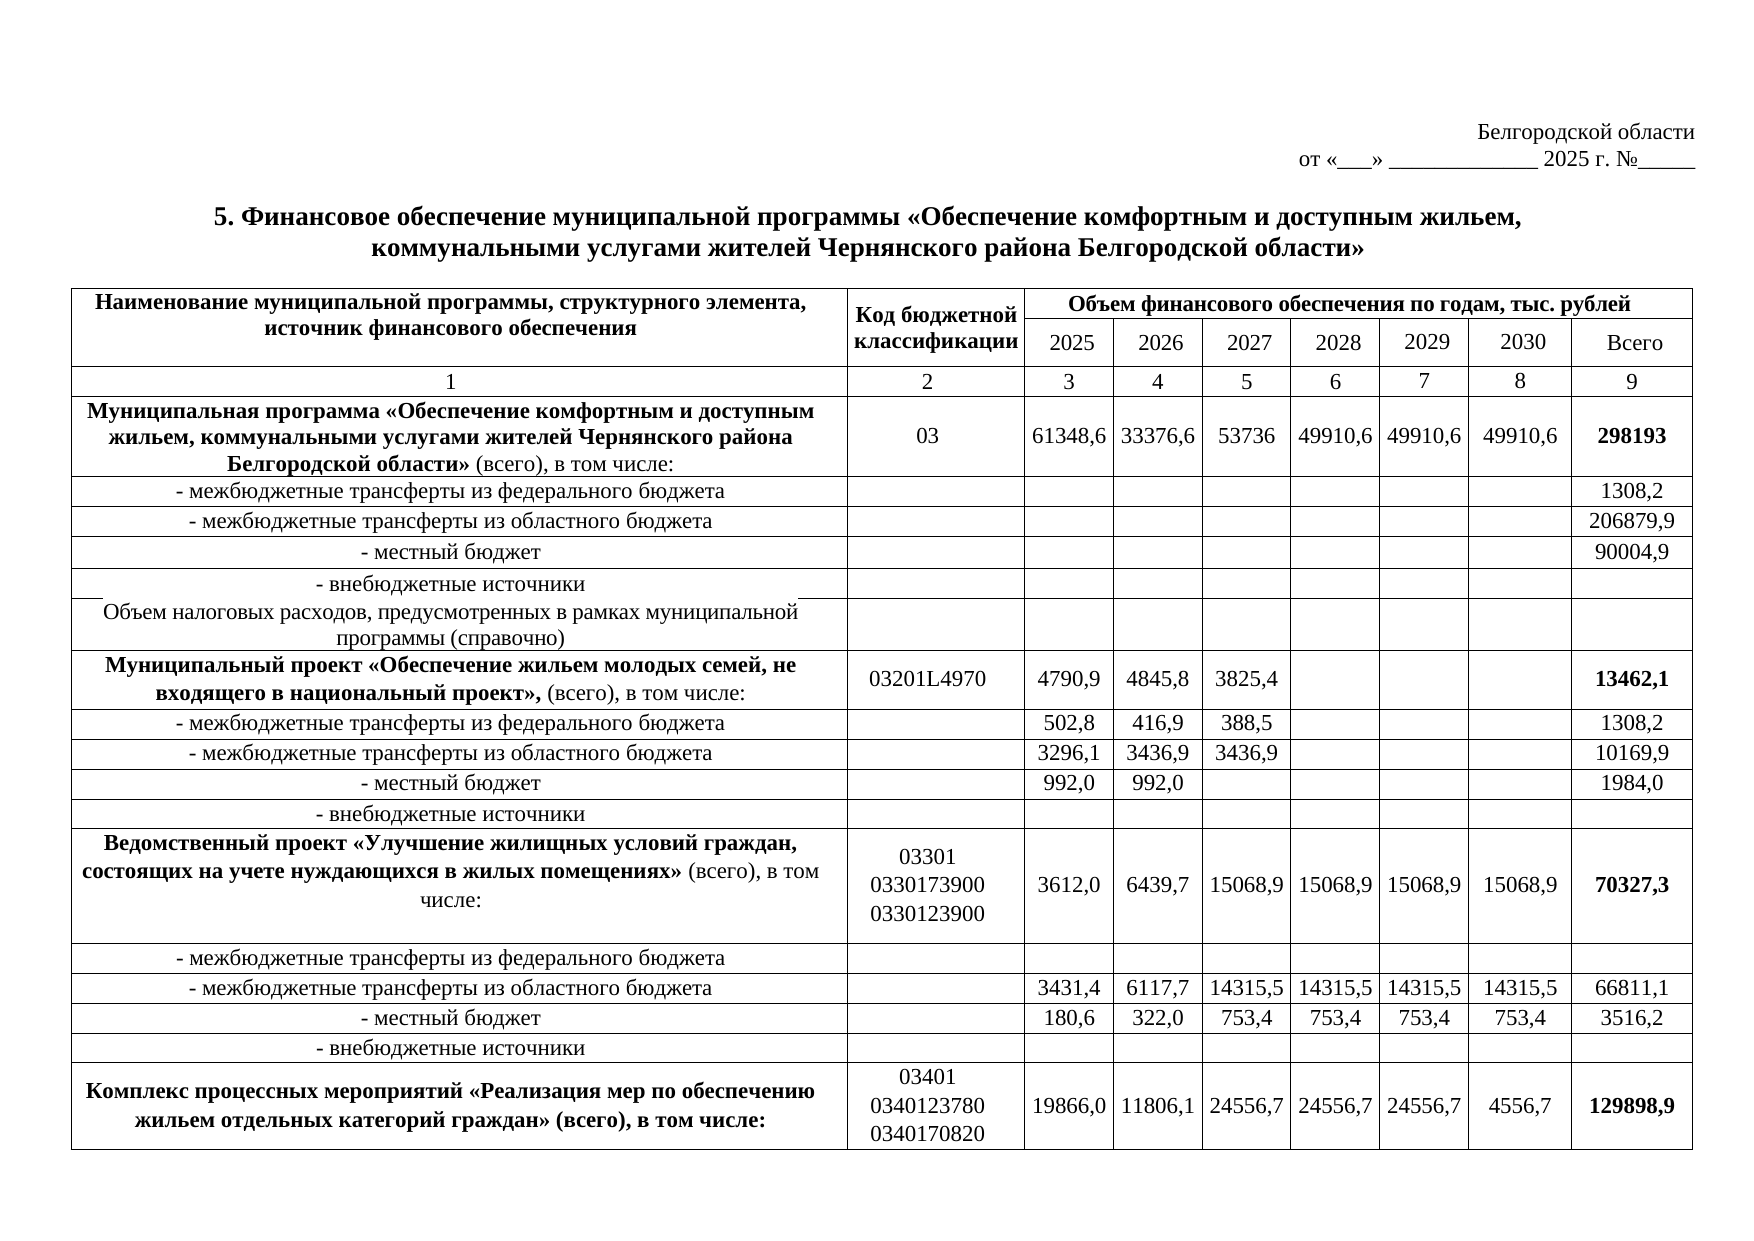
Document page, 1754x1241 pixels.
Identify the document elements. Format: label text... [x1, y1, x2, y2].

table_cell 1984,0 [1572, 770, 1692, 798]
table_cell [1025, 599, 1113, 650]
table_cell 4 [1114, 367, 1202, 396]
table_cell 03 [848, 397, 1024, 476]
table_cell [1469, 770, 1571, 798]
table_cell [1380, 537, 1468, 568]
table_cell [848, 710, 1024, 738]
table_cell 2030 [1469, 319, 1571, 366]
table_cell 53736 [1203, 397, 1290, 476]
table_cell - внебюджетные источники [72, 800, 847, 828]
table_cell [1380, 599, 1468, 650]
table_cell [1572, 800, 1692, 828]
table_cell 4790,9 [1025, 651, 1113, 708]
table_cell 15068,9 [1469, 829, 1571, 943]
table_cell - межбюджетные трансферты из федерального бюджета [72, 710, 847, 738]
table_cell 90004,9 [1572, 537, 1692, 568]
table_cell 24556,7 [1203, 1063, 1290, 1149]
table_cell [1469, 569, 1571, 598]
table_cell 2028 [1291, 319, 1379, 366]
table_cell [848, 1034, 1024, 1062]
table_cell 49910,6 [1469, 397, 1571, 476]
table_cell [1469, 740, 1571, 768]
table_cell - местный бюджет [72, 770, 847, 798]
table_cell [1203, 1034, 1290, 1062]
table_cell 14315,5 [1469, 974, 1571, 1003]
table_cell 2025 [1025, 319, 1113, 366]
table_cell 753,4 [1291, 1004, 1379, 1033]
table_cell 8 [1469, 367, 1571, 396]
table_cell 1308,2 [1572, 477, 1692, 506]
table_cell [848, 770, 1024, 798]
table_cell - межбюджетные трансферты из федерального бюджета [72, 944, 847, 973]
table_cell 03301 0330173900 0330123900 [848, 829, 1024, 943]
table_cell 3436,9 [1114, 740, 1202, 768]
table_cell 992,0 [1025, 770, 1113, 798]
table_cell [1203, 537, 1290, 568]
table_cell 2027 [1203, 319, 1290, 366]
table_cell [1203, 599, 1290, 650]
table_cell [1380, 569, 1468, 598]
table_cell Ведомственный проект «Улучшение жилищных условий граждан, состоящих на учете нуждающихся в жилых помещениях» (всего), в том числе: [72, 829, 847, 943]
table_header Наименование муниципальной программы, структурного элемента, источник финансового обеспечения [72, 289, 847, 366]
table_cell [1291, 651, 1379, 708]
table_cell 15068,9 [1291, 829, 1379, 943]
table_cell [1469, 477, 1571, 506]
table_cell 66811,1 [1572, 974, 1692, 1003]
table_cell Всего [1572, 319, 1692, 366]
table_cell [1380, 944, 1468, 973]
table_cell Комплекс процессных мероприятий «Реализация мер по обеспечению жильем отдельных категорий граждан» (всего), в том числе: [72, 1063, 847, 1149]
table_cell [1025, 800, 1113, 828]
table_cell [848, 1004, 1024, 1033]
table_cell 24556,7 [1380, 1063, 1468, 1149]
table_cell [1380, 651, 1468, 708]
table_cell 2026 [1114, 319, 1202, 366]
table_cell - внебюджетные источники [72, 1034, 847, 1062]
table_cell 03401 0340123780 0340170820 [848, 1063, 1024, 1149]
table_cell 1308,2 [1572, 710, 1692, 738]
table_cell [1572, 599, 1692, 650]
table_cell [1025, 569, 1113, 598]
table_cell [1114, 537, 1202, 568]
table_cell [848, 800, 1024, 828]
text 5. Финансовое обеспечение муниципальной программы «Обеспечение комфортным и доступным жильем, [41, 200, 1695, 231]
table_cell - межбюджетные трансферты из областного бюджета [72, 507, 847, 536]
table_cell [1291, 537, 1379, 568]
table_cell Муниципальная программа «Обеспечение комфортным и доступным жильем, коммунальными услугами жителей Чернянского района Белгородской области» (всего), в том числе: [72, 397, 847, 476]
table_cell 3431,4 [1025, 974, 1113, 1003]
table_cell [1380, 507, 1468, 536]
table_cell [1291, 740, 1379, 768]
table_cell [848, 569, 1024, 598]
table_cell - внебюджетные источники [72, 569, 847, 598]
table_cell 6 [1291, 367, 1379, 396]
table_cell 9 [1572, 367, 1692, 396]
table_cell 24556,7 [1291, 1063, 1379, 1149]
table_cell 753,4 [1203, 1004, 1290, 1033]
table_cell [1469, 710, 1571, 738]
table_cell - местный бюджет [72, 537, 847, 568]
table_cell 388,5 [1203, 710, 1290, 738]
table_cell [1114, 599, 1202, 650]
table_cell 4556,7 [1469, 1063, 1571, 1149]
table_cell [1203, 477, 1290, 506]
table_cell [1572, 944, 1692, 973]
table_cell 3296,1 [1025, 740, 1113, 768]
table_cell 502,8 [1025, 710, 1113, 738]
table_cell [1469, 651, 1571, 708]
table_cell 13462,1 [1572, 651, 1692, 708]
table_cell [1469, 537, 1571, 568]
table_cell 206879,9 [1572, 507, 1692, 536]
table_header Код бюджетной классификации [848, 289, 1024, 366]
table_cell [1114, 800, 1202, 828]
table_cell - межбюджетные трансферты из областного бюджета [72, 974, 847, 1003]
table_cell - местный бюджет [72, 1004, 847, 1033]
table_cell 1 [72, 367, 847, 396]
table_cell 14315,5 [1291, 974, 1379, 1003]
table_cell 4845,8 [1114, 651, 1202, 708]
table_cell 03201L4970 [848, 651, 1024, 708]
table_cell 3516,2 [1572, 1004, 1692, 1033]
table_cell [1291, 569, 1379, 598]
text Белгородской области [986, 118, 1695, 144]
table_cell Объем налоговых расходов, предусмотренных в рамках муниципальной программы (справочно) [565, 599, 847, 650]
table_cell [1114, 944, 1202, 973]
table_cell 416,9 [1114, 710, 1202, 738]
table_cell 180,6 [1025, 1004, 1113, 1033]
text коммунальными услугами жителей Чернянского района Белгородской области» [41, 231, 1695, 262]
table_cell 753,4 [1380, 1004, 1468, 1033]
table_cell [1025, 944, 1113, 973]
table_cell 33376,6 [1114, 397, 1202, 476]
table_cell [1203, 569, 1290, 598]
table_cell 992,0 [1114, 770, 1202, 798]
table_cell [848, 537, 1024, 568]
table_cell 3436,9 [1203, 740, 1290, 768]
table_cell [1114, 1034, 1202, 1062]
table_cell - межбюджетные трансферты из областного бюджета [72, 740, 847, 768]
table_cell 5 [1203, 367, 1290, 396]
table_cell 49910,6 [1380, 397, 1468, 476]
table_cell [848, 599, 1024, 650]
table_cell [1469, 944, 1571, 973]
table_cell 14315,5 [1380, 974, 1468, 1003]
table_cell [1203, 507, 1290, 536]
table_cell Муниципальный проект «Обеспечение жильем молодых семей, не входящего в национальный проект», (всего), в том числе: [72, 651, 847, 708]
table_cell 322,0 [1114, 1004, 1202, 1033]
table_cell [1380, 770, 1468, 798]
table_cell [1203, 800, 1290, 828]
table_cell [1291, 599, 1379, 650]
table_cell [1291, 944, 1379, 973]
table_cell [1291, 507, 1379, 536]
table_cell [1469, 599, 1571, 650]
table_cell [1114, 507, 1202, 536]
table_cell [1114, 569, 1202, 598]
table_cell [1380, 740, 1468, 768]
table_cell 2029 [1380, 319, 1468, 366]
table_cell [1291, 800, 1379, 828]
table_cell [1572, 1034, 1692, 1062]
table_cell 19866,0 [1025, 1063, 1113, 1149]
table_cell 11806,1 [1114, 1063, 1202, 1149]
table_cell 3 [1025, 367, 1113, 396]
table_cell 15068,9 [1203, 829, 1290, 943]
table_cell 3612,0 [1025, 829, 1113, 943]
table_cell 70327,3 [1572, 829, 1692, 943]
table_cell [848, 477, 1024, 506]
table_cell [1025, 1034, 1113, 1062]
table_cell [848, 740, 1024, 768]
text от «___» _____________ 2025 г. №_____ [986, 144, 1695, 171]
table_cell 2 [848, 367, 1024, 396]
table_cell [1025, 537, 1113, 568]
table_cell [1025, 507, 1113, 536]
table_cell [1203, 770, 1290, 798]
table_cell 6117,7 [1114, 974, 1202, 1003]
table_cell [1380, 477, 1468, 506]
table_cell 61348,6 [1025, 397, 1113, 476]
table_cell [1572, 569, 1692, 598]
table_cell 49910,6 [1291, 397, 1379, 476]
table_cell [1469, 507, 1571, 536]
table_cell 129898,9 [1572, 1063, 1692, 1149]
table_cell 298193 [1572, 397, 1692, 476]
table_cell Объем налоговых расходов, предусмотренных в рамках муниципальной программы (справочно) [72, 599, 336, 650]
table_cell 6439,7 [1114, 829, 1202, 943]
table_cell - межбюджетные трансферты из федерального бюджета [72, 477, 847, 506]
table_cell [1380, 1034, 1468, 1062]
table_cell [1114, 477, 1202, 506]
table_cell [1203, 944, 1290, 973]
table_cell 10169,9 [1572, 740, 1692, 768]
table_cell 753,4 [1469, 1004, 1571, 1033]
table_cell [1291, 710, 1379, 738]
table_header Объем финансового обеспечения по годам, тыс. рублей [1025, 289, 1692, 318]
table_cell [1291, 1034, 1379, 1062]
table_cell [1469, 1034, 1571, 1062]
table_cell 14315,5 [1203, 974, 1290, 1003]
table_cell [848, 507, 1024, 536]
table_cell 3825,4 [1203, 651, 1290, 708]
table_cell [1380, 710, 1468, 738]
table_cell [1291, 770, 1379, 798]
table_cell [1025, 477, 1113, 506]
table_cell 15068,9 [1380, 829, 1468, 943]
table_cell [1291, 477, 1379, 506]
table_cell [848, 974, 1024, 1003]
table_cell [848, 944, 1024, 973]
table_cell [1380, 800, 1468, 828]
table_cell 7 [1380, 367, 1468, 396]
table_cell [1469, 800, 1571, 828]
